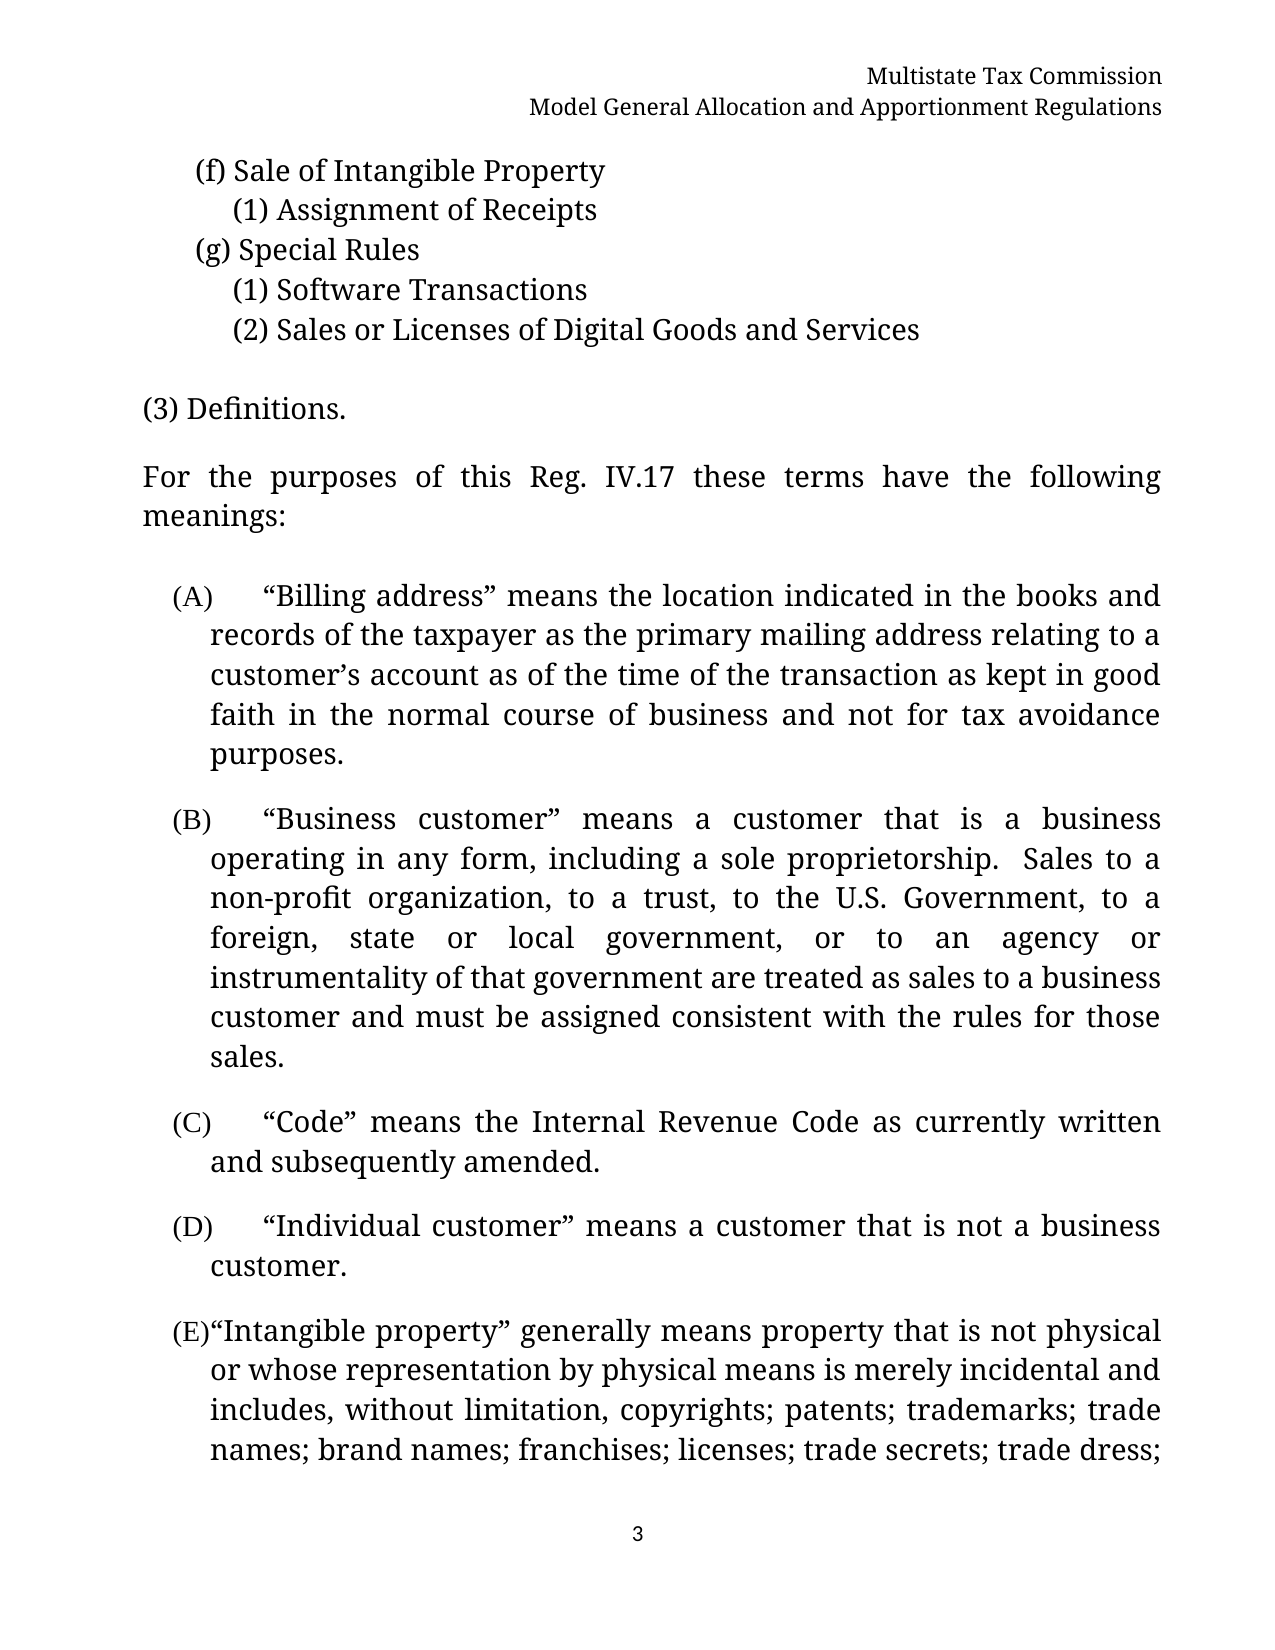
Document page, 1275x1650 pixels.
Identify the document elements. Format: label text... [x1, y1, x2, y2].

list “Code” means the Internal Revenue Code as currently written and subsequently amended. [172, 1101, 1162, 1181]
text (f) Sale of Intangible Property [187, 150, 1162, 190]
text (3) Definitions. [142, 388, 1162, 428]
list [172, 1310, 1162, 1469]
text (g) Special Rules [187, 229, 1162, 269]
list “Billing address” means the location indicated in the books and records of the taxpayer as the primary mailing address relating to a customer’s account as of the time of the transaction as kept in good faith in the normal course of business and not for tax avoidance purposes. [172, 575, 1162, 773]
text (1) Assignment of Receipts [232, 190, 1162, 229]
text (2) Sales or Licenses of Digital Goods and Services [232, 309, 1162, 348]
list “Individual customer” means a customer that is not a business customer. [172, 1206, 1162, 1285]
text (1) Software Transactions [232, 269, 1162, 309]
list “Business customer” means a customer that is a business operating in any form, including a sole proprietorship. Sales to a non-profit organization, to a trust, to the U.S. Government, to a foreign, state or local government, or to an agency or instrumentality of that government are treated as sales to a business customer and must be assigned consistent with the rules for those sales. [172, 798, 1162, 1076]
text For the purposes of this Reg. IV.17 these terms have the following meanings: [142, 456, 1162, 535]
